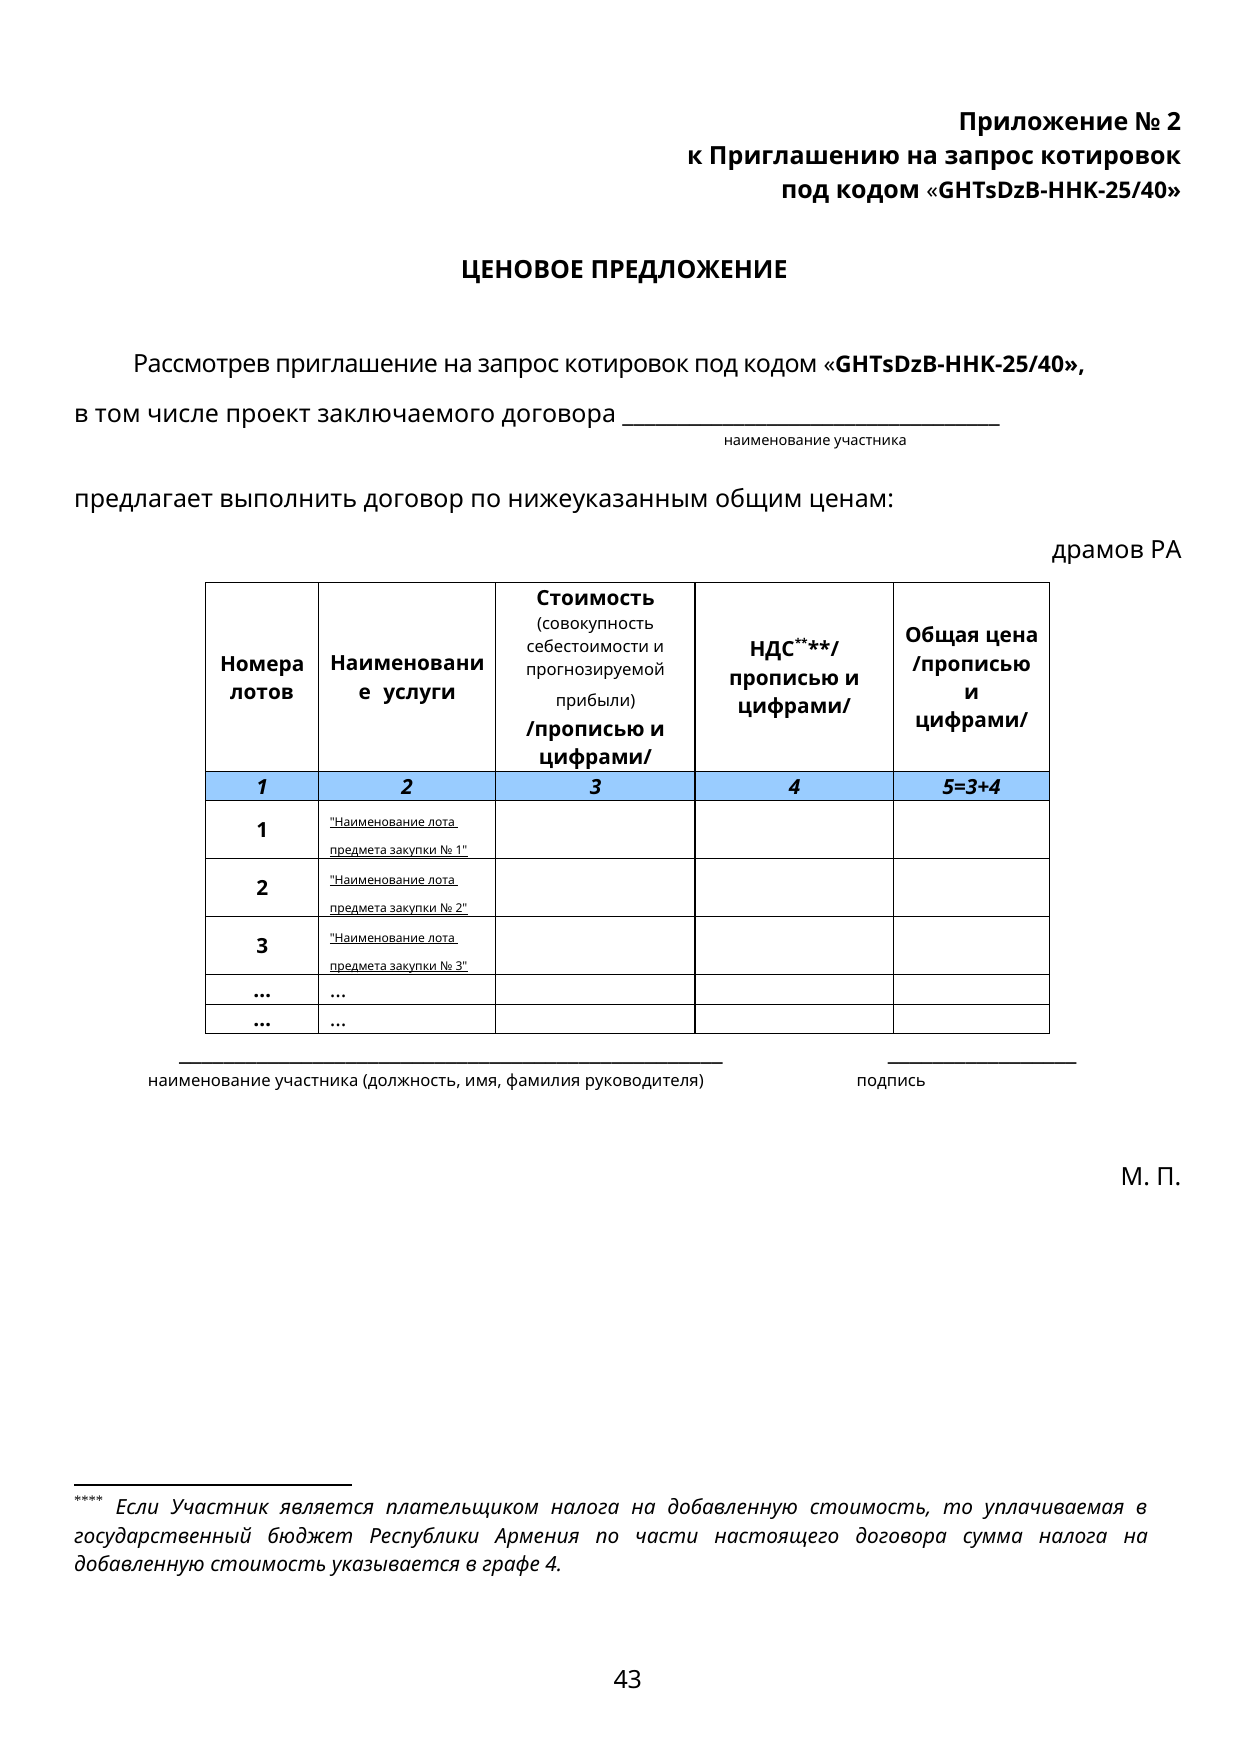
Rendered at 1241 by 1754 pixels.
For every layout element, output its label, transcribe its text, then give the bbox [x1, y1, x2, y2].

text наименование участника [723, 430, 1181, 464]
table_cell [496, 859, 694, 916]
table_header Общая цена /прописью и цифрами/ [894, 583, 1049, 771]
table_cell ... [319, 1005, 495, 1033]
table_cell [496, 801, 694, 858]
table_cell [894, 917, 1049, 974]
table_cell "Наименование лота предмета закупки № 1" [319, 801, 495, 858]
table_cell [696, 859, 893, 916]
table_header Стоимость (совокупность себестоимости и прогнозируемой прибыли) /прописью и цифрами/ [496, 583, 694, 771]
table_cell 2 [206, 859, 318, 916]
table_header Наименование услуги [319, 583, 495, 771]
text ЦЕНОВОЕ ПРЕДЛОЖЕНИЕ [67, 252, 1181, 286]
table_cell … [206, 975, 318, 1003]
text Приложение № 2 [74, 103, 1181, 137]
table_cell [696, 1005, 893, 1033]
table_cell "Наименование лота предмета закупки № 2" [319, 859, 495, 916]
text к Приглашению на запрос котировок под кодом «GHTsDzB-HHK-25/40» [74, 137, 1181, 206]
table_cell 1 [206, 772, 318, 800]
table_cell [894, 975, 1049, 1003]
table_cell [696, 801, 893, 858]
text в том числе проект заключаемого договора __________________________________ [74, 396, 1181, 430]
table_cell [894, 801, 1049, 858]
table_cell "Наименование лота предмета закупки № 3" [319, 917, 495, 974]
table_cell … [206, 1005, 318, 1033]
table_cell [496, 1005, 694, 1033]
table_cell [696, 917, 893, 974]
text М. П. [74, 1158, 1181, 1192]
table_cell [496, 975, 694, 1003]
table_cell 5=3+4 [894, 772, 1049, 800]
table_cell ... [319, 975, 495, 1003]
table_cell [496, 917, 694, 974]
table_cell 1 [206, 801, 318, 858]
table_cell [894, 859, 1049, 916]
table_header НДС**/прописью и цифрами/ [696, 583, 893, 771]
text _________________________________________________ _________________ [74, 1034, 1181, 1068]
text драмов РА [74, 532, 1181, 566]
table_cell 3 [496, 772, 694, 800]
table_header Номера лотов [206, 583, 318, 771]
text предлагает выполнить договор по нижеуказанным общим ценам: [74, 481, 1181, 515]
table_cell 4 [696, 772, 893, 800]
table_cell [696, 975, 893, 1003]
text наименование участника (должность, имя, фамилия руководителя) подпись [148, 1068, 1181, 1091]
table_cell 2 [319, 772, 495, 800]
text Рассмотрев приглашение на запрос котировок под кодом «GHTsDzB-HHK-25/40», [74, 345, 1181, 379]
table_cell 3 [206, 917, 318, 974]
table_cell [894, 1005, 1049, 1033]
